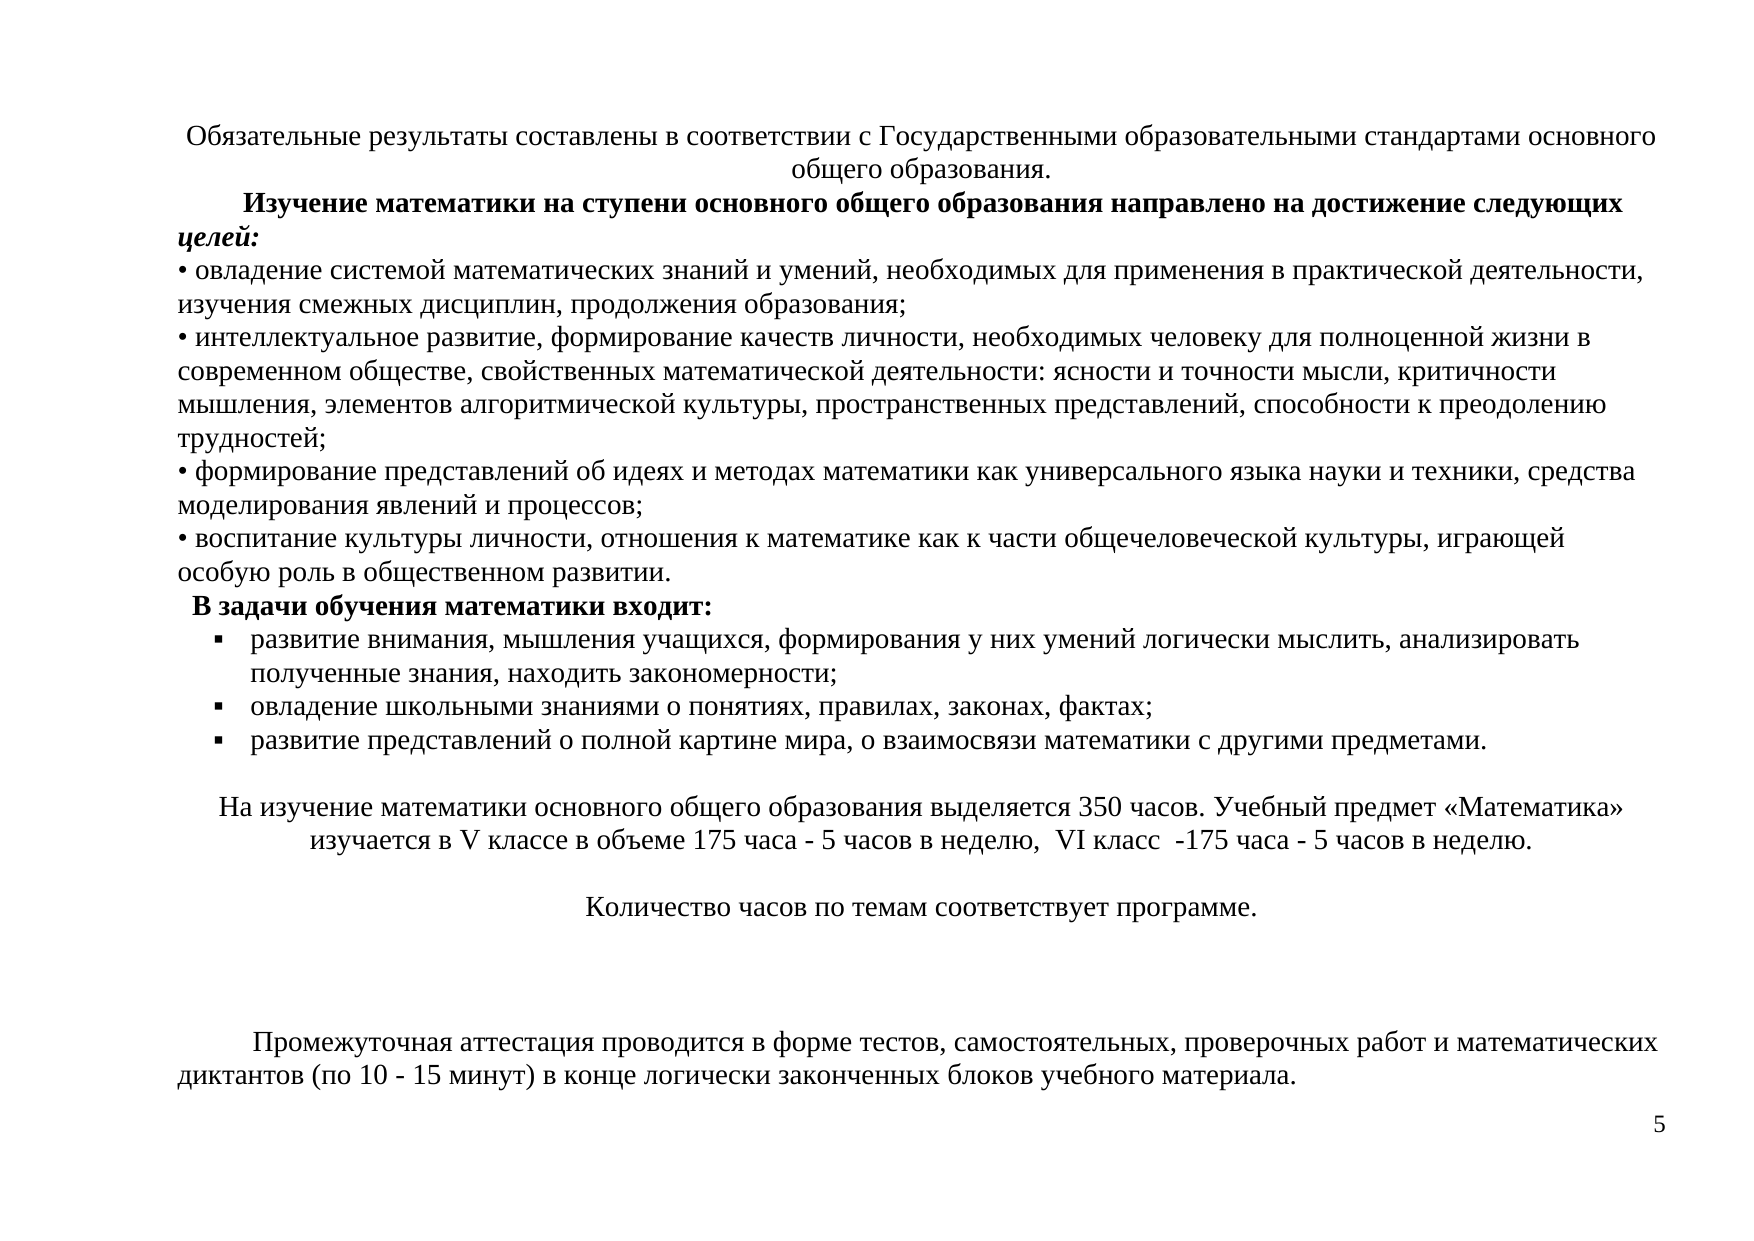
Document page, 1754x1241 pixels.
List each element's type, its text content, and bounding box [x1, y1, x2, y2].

list овладение школьными знаниями о понятиях, правилах, законах, фактах; [213, 688, 1665, 722]
text • воспитание культуры личности, отношения к математике как к части общечеловеческой культуры, играющей особую роль в общественном развитии. [177, 521, 1665, 588]
list развитие внимания, мышления учащихся, формирования у них умений логически мыслить, анализировать полученные знания, находить закономерности; [213, 621, 1665, 688]
text • формирование представлений об идеях и методах математики как универсального языка науки и техники, средства моделирования явлений и процессов; [177, 453, 1665, 521]
text Изучение математики на ступени основного общего образования направлено на достижение следующих целей: [177, 185, 1665, 252]
text • интеллектуальное развитие, формирование качеств личности, необходимых человеку для полноценной жизни в современном обществе, свойственных математической деятельности: ясности и точности мысли, критичности мышления, элементов алгоритмической культуры, пространственных представлений, способности к преодолению трудностей; [177, 319, 1665, 453]
list развитие представлений о полной картине мира, о взаимосвязи математики с другими предметами. [213, 722, 1665, 755]
text На изучение математики основного общего образования выделяется 350 часов. Учебный предмет «Математика» изучается в V классе в объеме 175 часа - 5 часов в неделю, VI класс -175 часа - 5 часов в неделю. [177, 789, 1665, 856]
text Количество часов по темам соответствует программе. [177, 889, 1665, 923]
text Промежуточная аттестация проводится в форме тестов, самостоятельных, проверочных работ и математических диктантов (по 10 - 15 минут) в конце логически законченных блоков учебного материала. [177, 1024, 1665, 1091]
text В задачи обучения математики входит: [177, 588, 1754, 621]
text • овладение системой математических знаний и умений, необходимых для применения в практической деятельности, изучения смежных дисциплин, продолжения образования; [177, 252, 1665, 319]
text Обязательные результаты составлены в соответствии с Государственными образовательными стандартами основного общего образования. [177, 118, 1665, 185]
